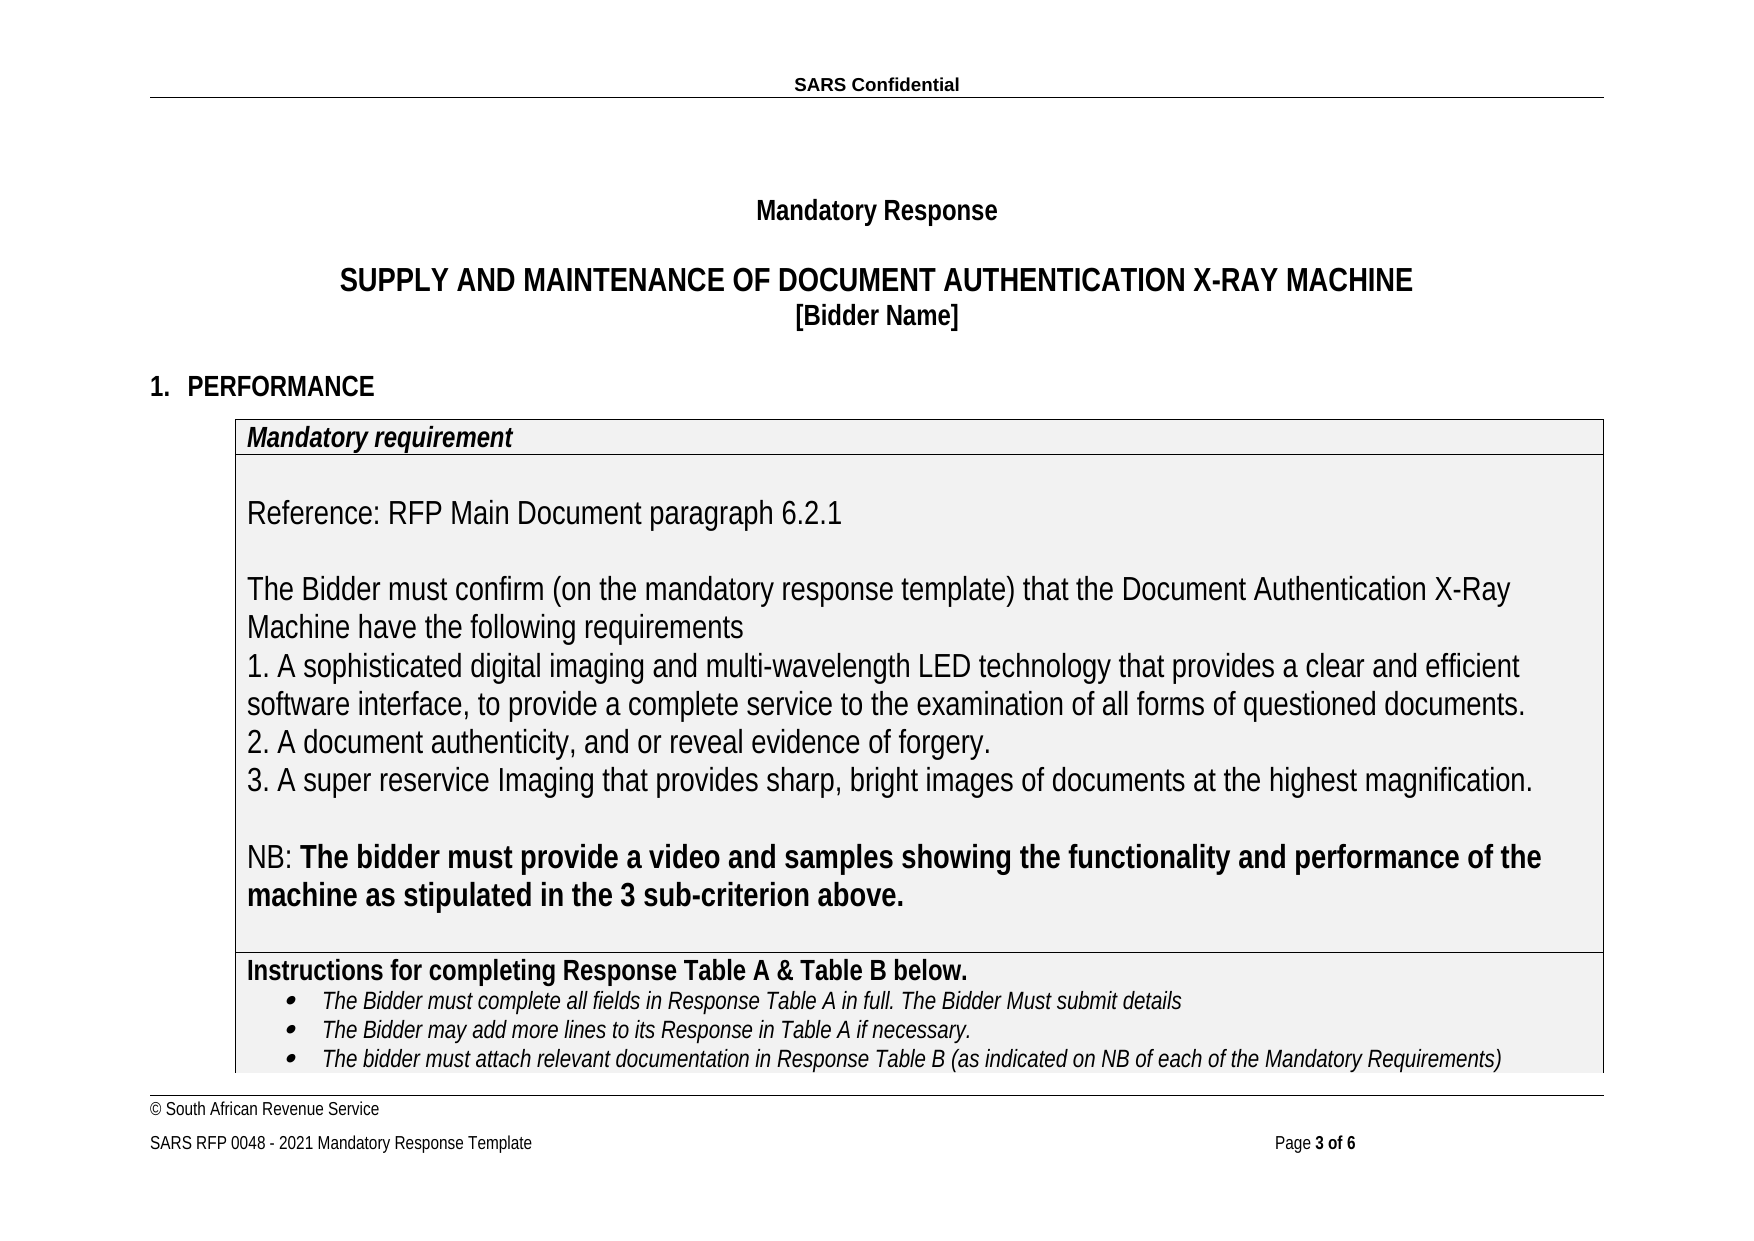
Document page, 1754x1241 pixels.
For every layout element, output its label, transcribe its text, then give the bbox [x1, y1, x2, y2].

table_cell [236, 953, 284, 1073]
text Mandatory Response [150, 193, 1604, 227]
text SUPPLY AND MAINTENANCE OF DOCUMENT AUTHENTICATION X-RAY MACHINE [150, 260, 1604, 298]
text [Bidder Name] [150, 298, 1604, 332]
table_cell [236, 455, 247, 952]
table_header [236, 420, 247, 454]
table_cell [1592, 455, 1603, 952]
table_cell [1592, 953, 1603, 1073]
list Performance [150, 369, 1604, 403]
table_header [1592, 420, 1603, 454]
